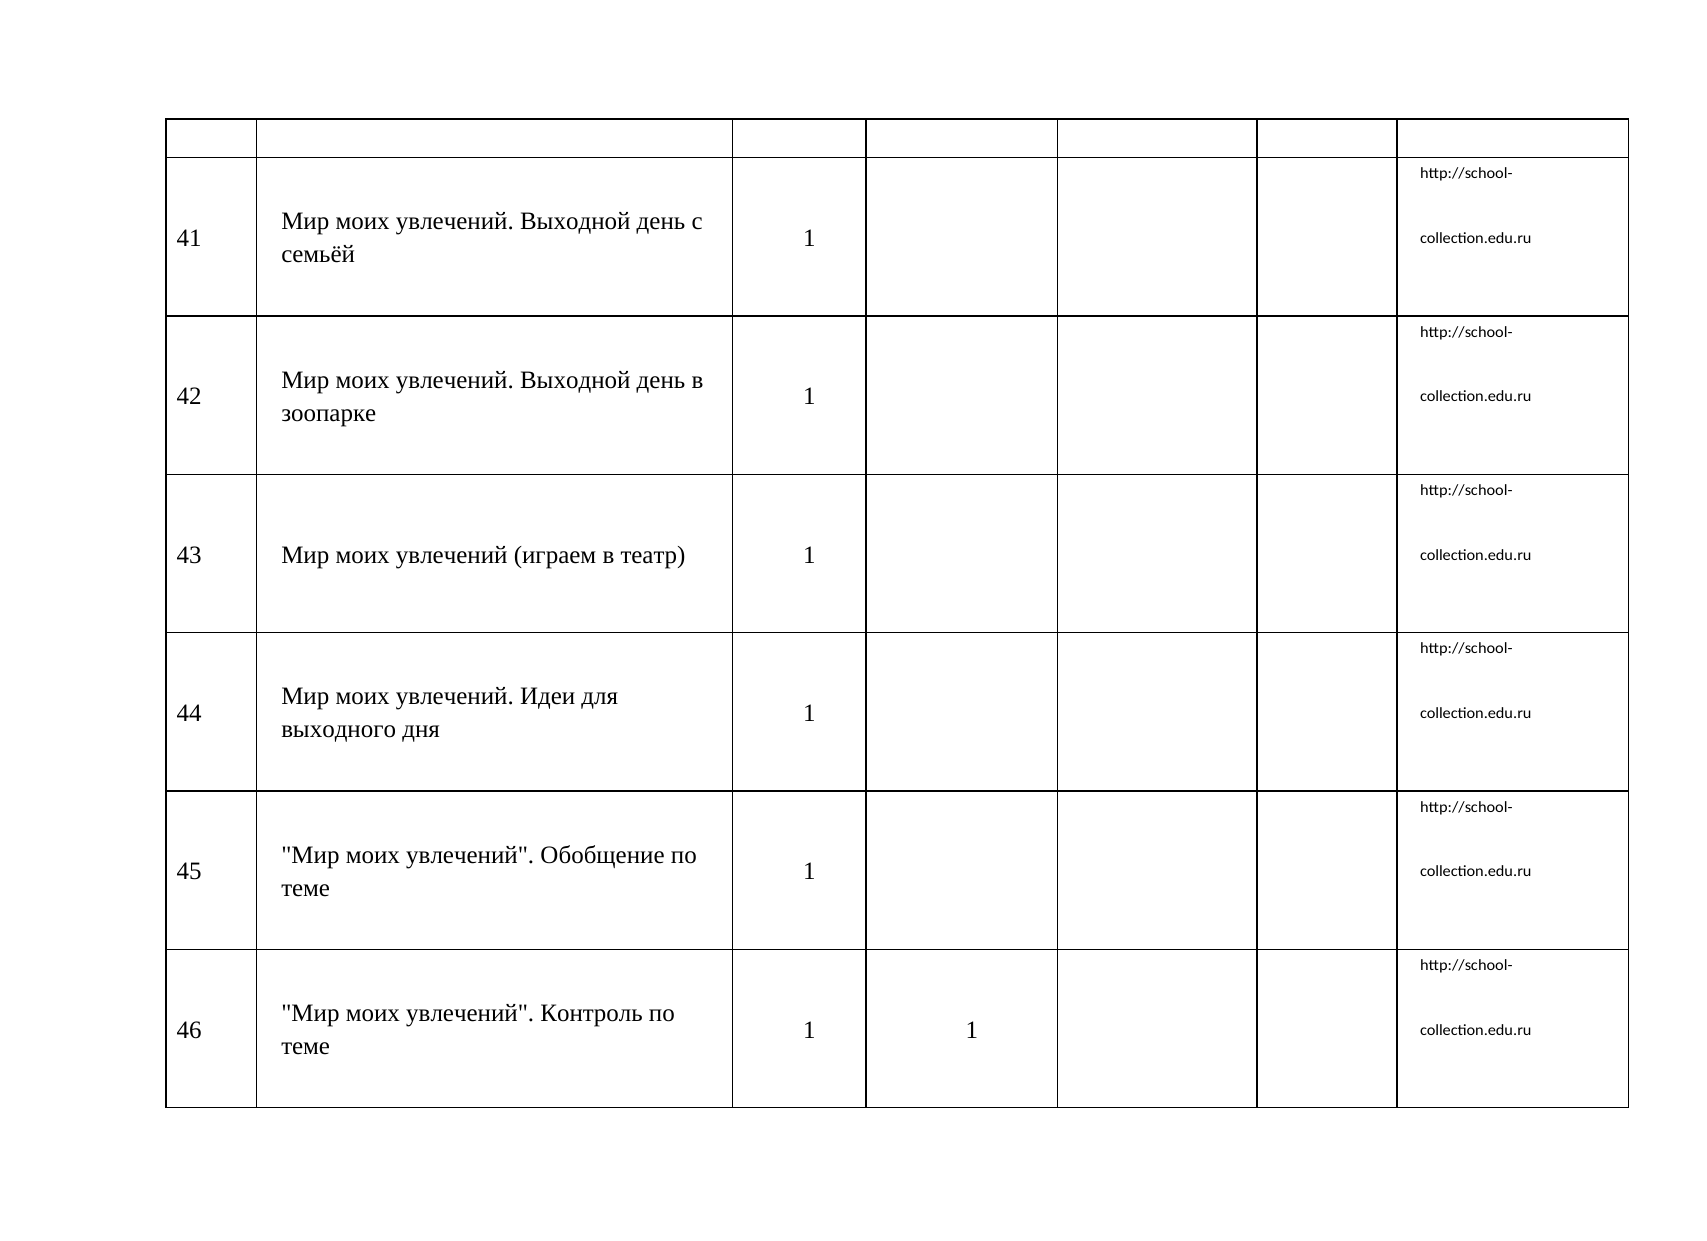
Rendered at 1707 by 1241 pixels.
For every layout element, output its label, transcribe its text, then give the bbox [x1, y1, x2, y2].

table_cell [1398, 120, 1628, 157]
table_cell [1058, 792, 1256, 948]
table_cell 1 [733, 950, 865, 1107]
table_cell [1258, 792, 1396, 948]
table_cell 46 [167, 950, 256, 1107]
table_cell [257, 120, 732, 157]
table_cell Мир моих увлечений. Идеи для выходного дня [257, 633, 732, 790]
table_cell Мир моих увлечений (играем в театр) [257, 475, 732, 632]
table_cell [1058, 633, 1256, 790]
table_cell 1 [733, 120, 865, 157]
table_cell [867, 792, 1057, 948]
table_cell http://school- collection.edu.ru [1398, 317, 1628, 473]
table_cell [867, 120, 1057, 157]
table_cell http://school- collection.edu.ru [1398, 633, 1628, 790]
table_cell [1058, 950, 1256, 1107]
table_cell [1258, 120, 1396, 157]
table_cell [1058, 120, 1256, 157]
table_cell "Мир моих увлечений". Обобщение по теме [257, 792, 732, 948]
table_cell 1 [867, 950, 1057, 1107]
table_cell 1 [733, 792, 865, 948]
table_cell "Мир моих увлечений". Контроль по теме [257, 950, 732, 1107]
table_cell 41 [167, 158, 256, 315]
table_cell [1058, 475, 1256, 632]
table_cell 1 [733, 158, 865, 315]
table_cell [1258, 633, 1396, 790]
table_cell http://school- collection.edu.ru [1398, 475, 1628, 632]
table_cell 1 [733, 633, 865, 790]
table_cell [867, 475, 1057, 632]
table_cell 43 [167, 475, 256, 632]
table_cell Мир моих увлечений. Выходной день с семьёй [257, 158, 732, 315]
table_cell Мир моих увлечений. Выходной день в зоопарке [257, 317, 732, 473]
table_cell 1 [733, 475, 865, 632]
table_cell [867, 317, 1057, 473]
table_cell [1258, 950, 1396, 1107]
table_cell 42 [167, 317, 256, 473]
table_cell 40 [167, 120, 256, 157]
table_cell 44 [167, 633, 256, 790]
table_cell [867, 633, 1057, 790]
table_cell [1258, 317, 1396, 473]
table_cell 1 [733, 317, 865, 473]
table_cell 45 [167, 792, 256, 948]
table_cell [1058, 158, 1256, 315]
table_cell [867, 158, 1057, 315]
table_cell [1258, 158, 1396, 315]
table_cell http://school- collection.edu.ru [1398, 792, 1628, 948]
table_cell http://school- collection.edu.ru [1398, 158, 1628, 315]
table_cell [1058, 317, 1256, 473]
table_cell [1398, 950, 1628, 1107]
table_cell [1258, 475, 1396, 632]
